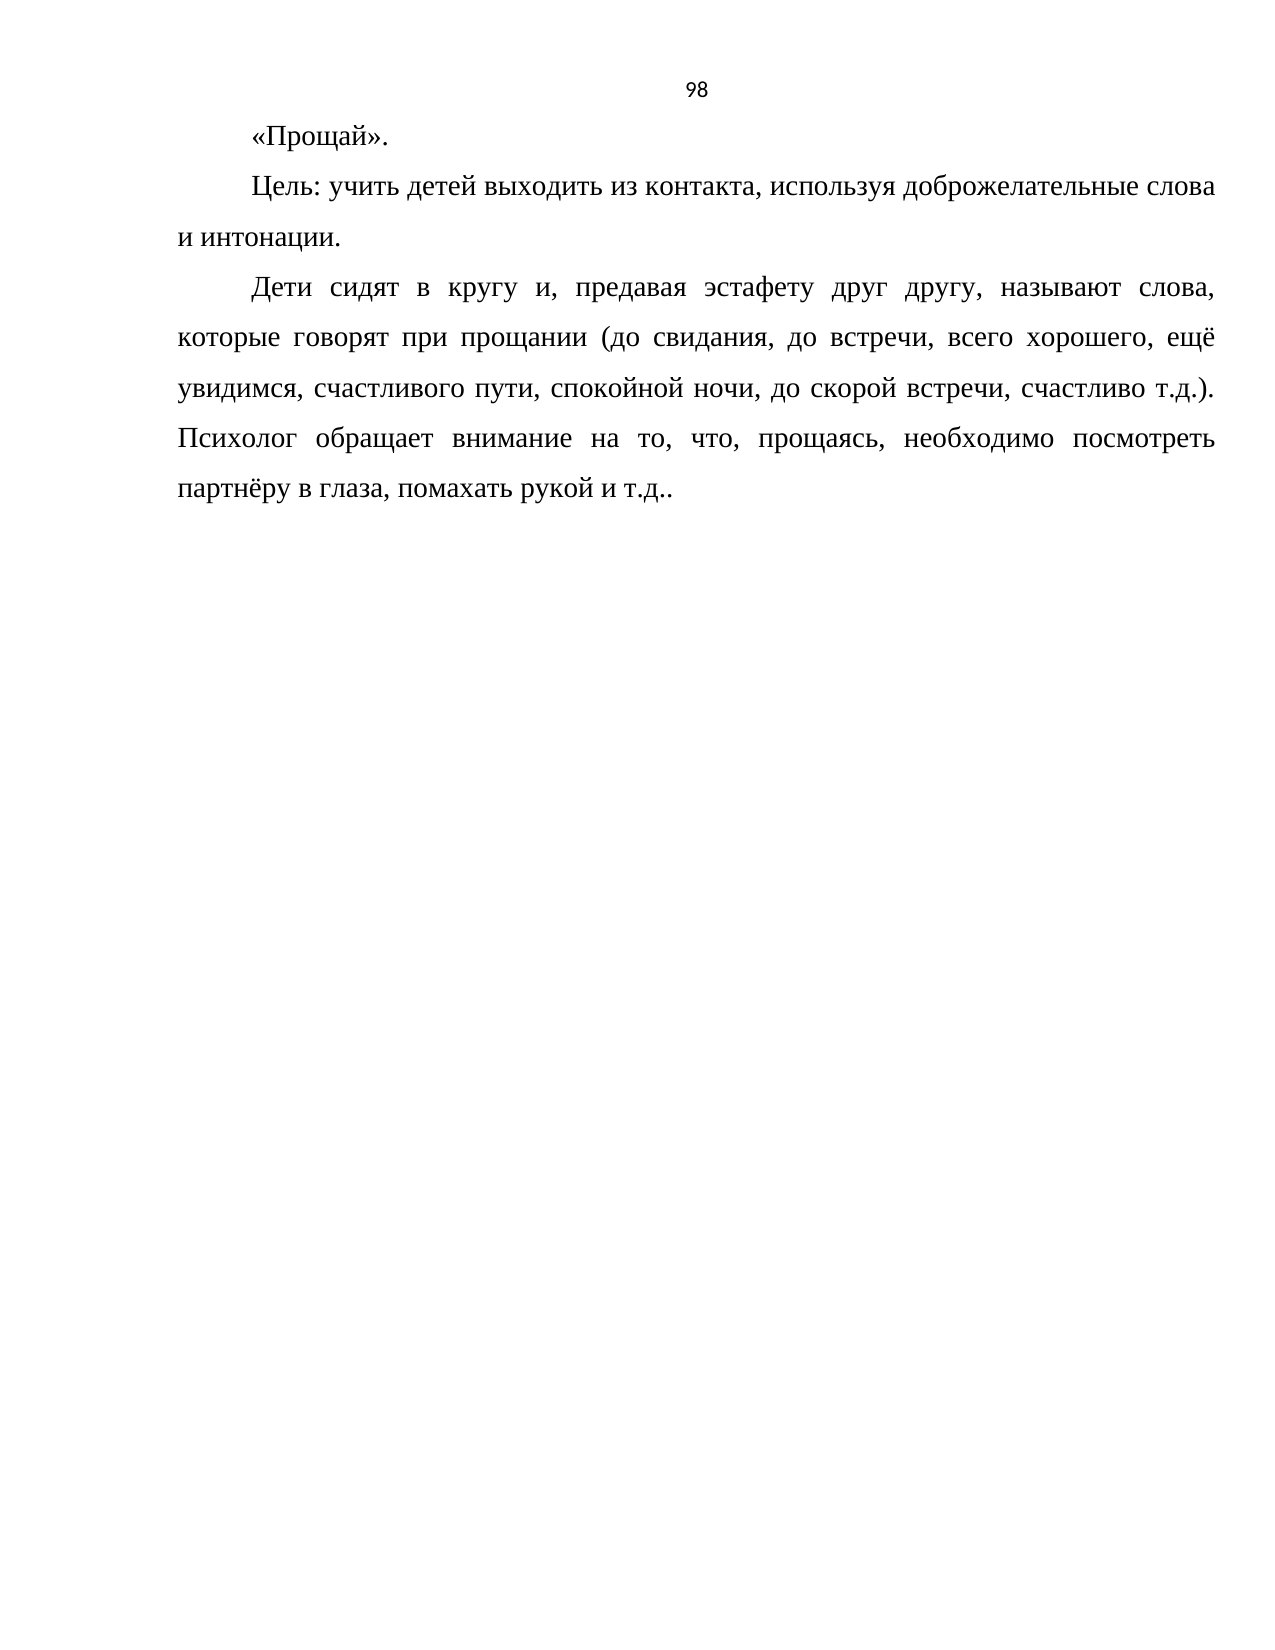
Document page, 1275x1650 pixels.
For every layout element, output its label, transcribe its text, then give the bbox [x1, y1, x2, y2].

text Цель: учить детей выходить из контакта, используя доброжелательные слова и интонации. [177, 168, 1216, 252]
text Дети сидят в кругу и, предавая эстафету друг другу, называют слова, которые говорят при прощании (до свидания, до встречи, всего хорошего, ещё увидимся, счастливого пути, спокойной ночи, до скорой встречи, счастливо т.д.). Психолог обращает внимание на то, что, прощаясь, необходимо посмотреть партнёру в глаза, помахать рукой и т.д.. [177, 269, 1216, 504]
text «Прощай». [177, 118, 1216, 152]
